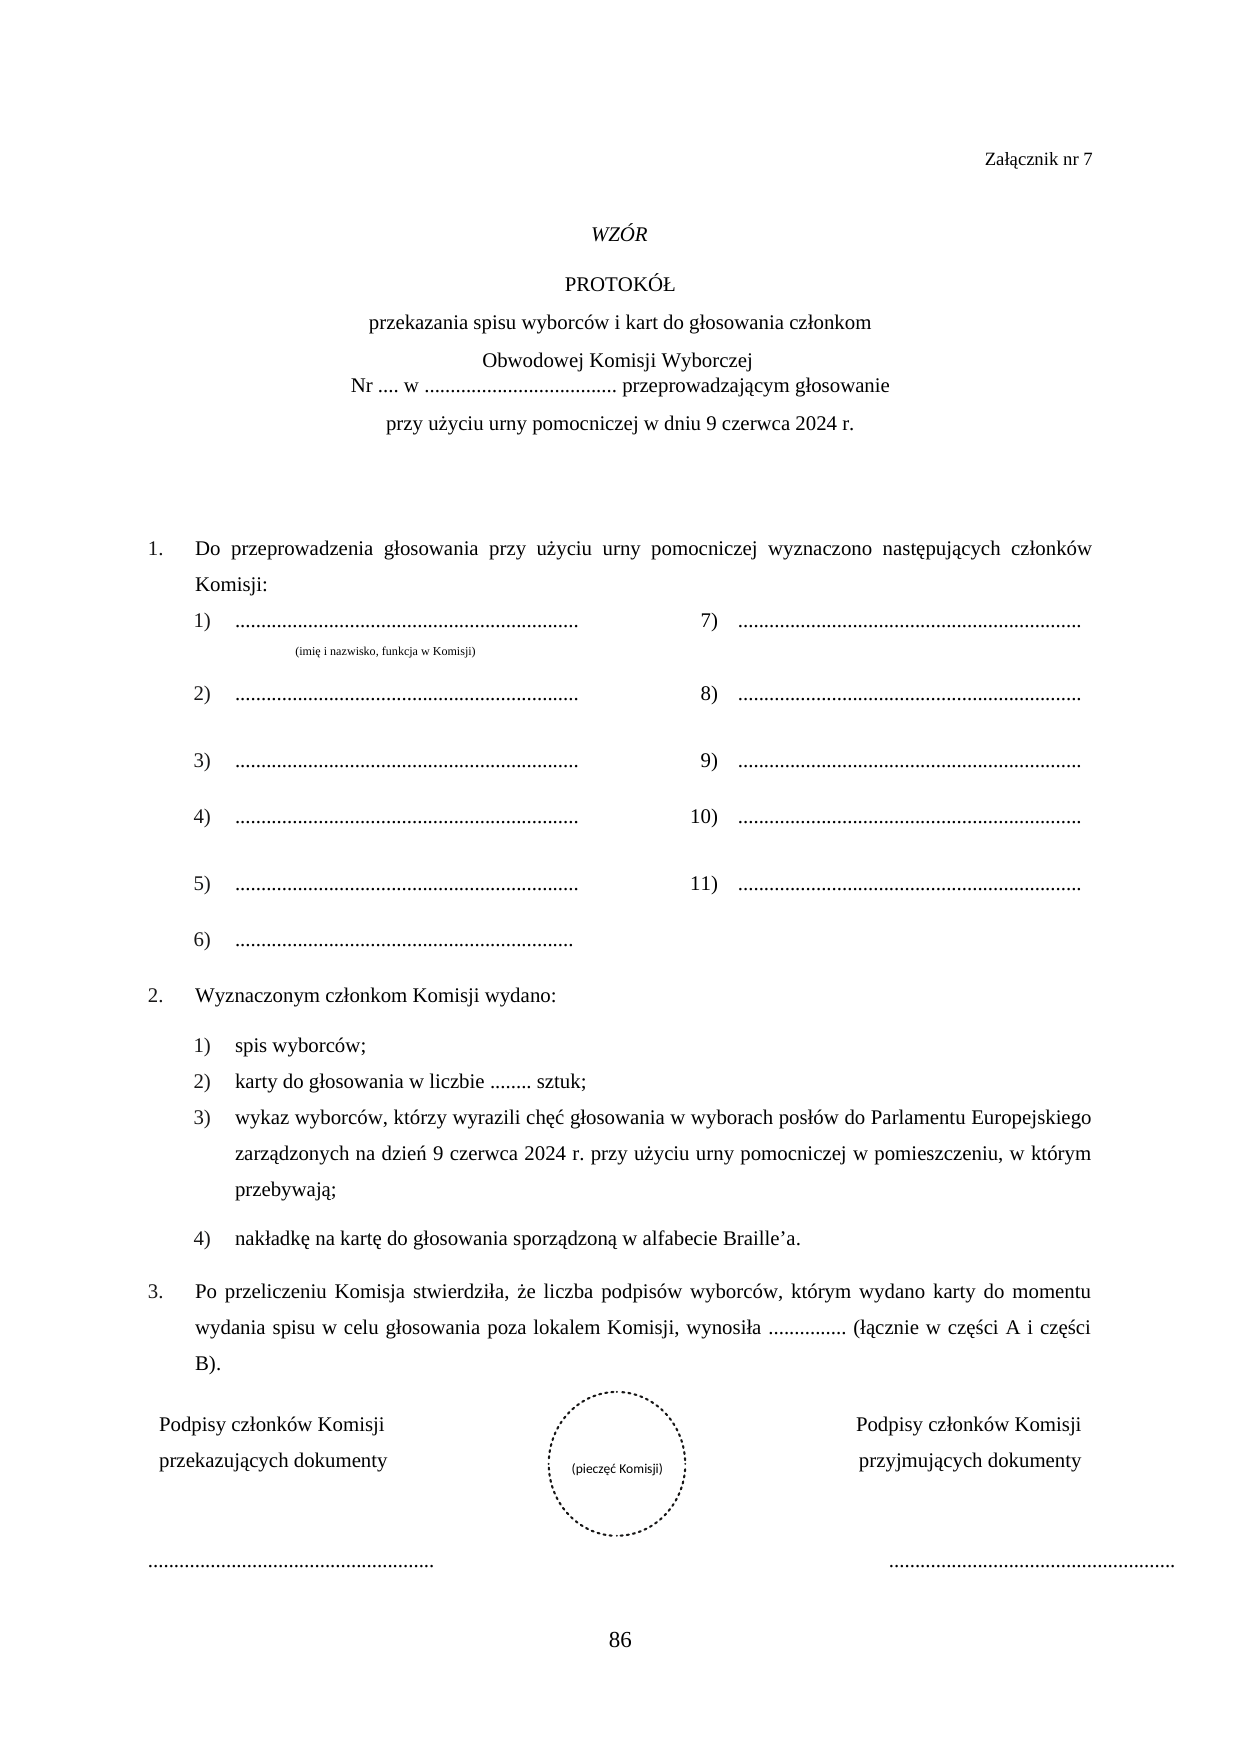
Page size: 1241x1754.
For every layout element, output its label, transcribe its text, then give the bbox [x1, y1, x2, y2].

text PROTOKÓŁ [148, 272, 1093, 296]
list karty do głosowania w liczbie ........ sztuk; [193, 1068, 1093, 1093]
table_header Podpisy członków Komisji przyjmujących dokumenty [620, 1413, 1093, 1486]
text (imię i nazwisko, funkcja w Komisji) [221, 644, 1093, 668]
table_header Podpisy członków Komisji przekazujących dokumenty [148, 1413, 620, 1486]
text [148, 1548, 1093, 1572]
list .................................................................. 9) .................................................................. [193, 748, 1093, 772]
text WZÓR [148, 222, 1093, 246]
list .................................................................. 8) .................................................................. [193, 681, 1093, 704]
list Po przeliczeniu Komisja stwierdziła, że liczba podpisów wyborców, którym wydano karty do momentu wydania spisu w celu głosowania poza lokalem Komisji, wynosiła ............... (łącznie w części A i części B). [148, 1279, 1093, 1375]
text Załącznik nr 7 [148, 148, 1093, 169]
list .................................................................. 7) .................................................................. [193, 608, 1093, 632]
text przekazania spisu wyborców i kart do głosowania członkom [148, 310, 1093, 334]
list Wyznaczonym członkom Komisji wydano: [148, 983, 1093, 1007]
list .................................................................. 10) .................................................................. [193, 804, 1093, 828]
list spis wyborców; [193, 1032, 1093, 1057]
list .................................................................. 11) .................................................................. [193, 871, 1093, 895]
list wykaz wyborców, którzy wyrazili chęć głosowania w wyborach posłów do Parlamentu Europejskiego zarządzonych na dzień 9 czerwca 2024 r. przy użyciu urny pomocniczej w pomieszczeniu, w którym przebywają; [193, 1104, 1093, 1201]
list nakładkę na kartę do głosowania sporządzoną w alfabecie Braille’a. [193, 1226, 1093, 1250]
list Do przeprowadzenia głosowania przy użyciu urny pomocniczej wyznaczono następujących członków Komisji: [148, 536, 1093, 596]
text przy użyciu urny pomocniczej w dniu 9 czerwca 2024 r. [148, 411, 1093, 435]
list ................................................................. [193, 927, 1093, 951]
text Obwodowej Komisji Wyborczej Nr .... w ..................................... przeprowadzającym głosowanie [148, 348, 1093, 397]
